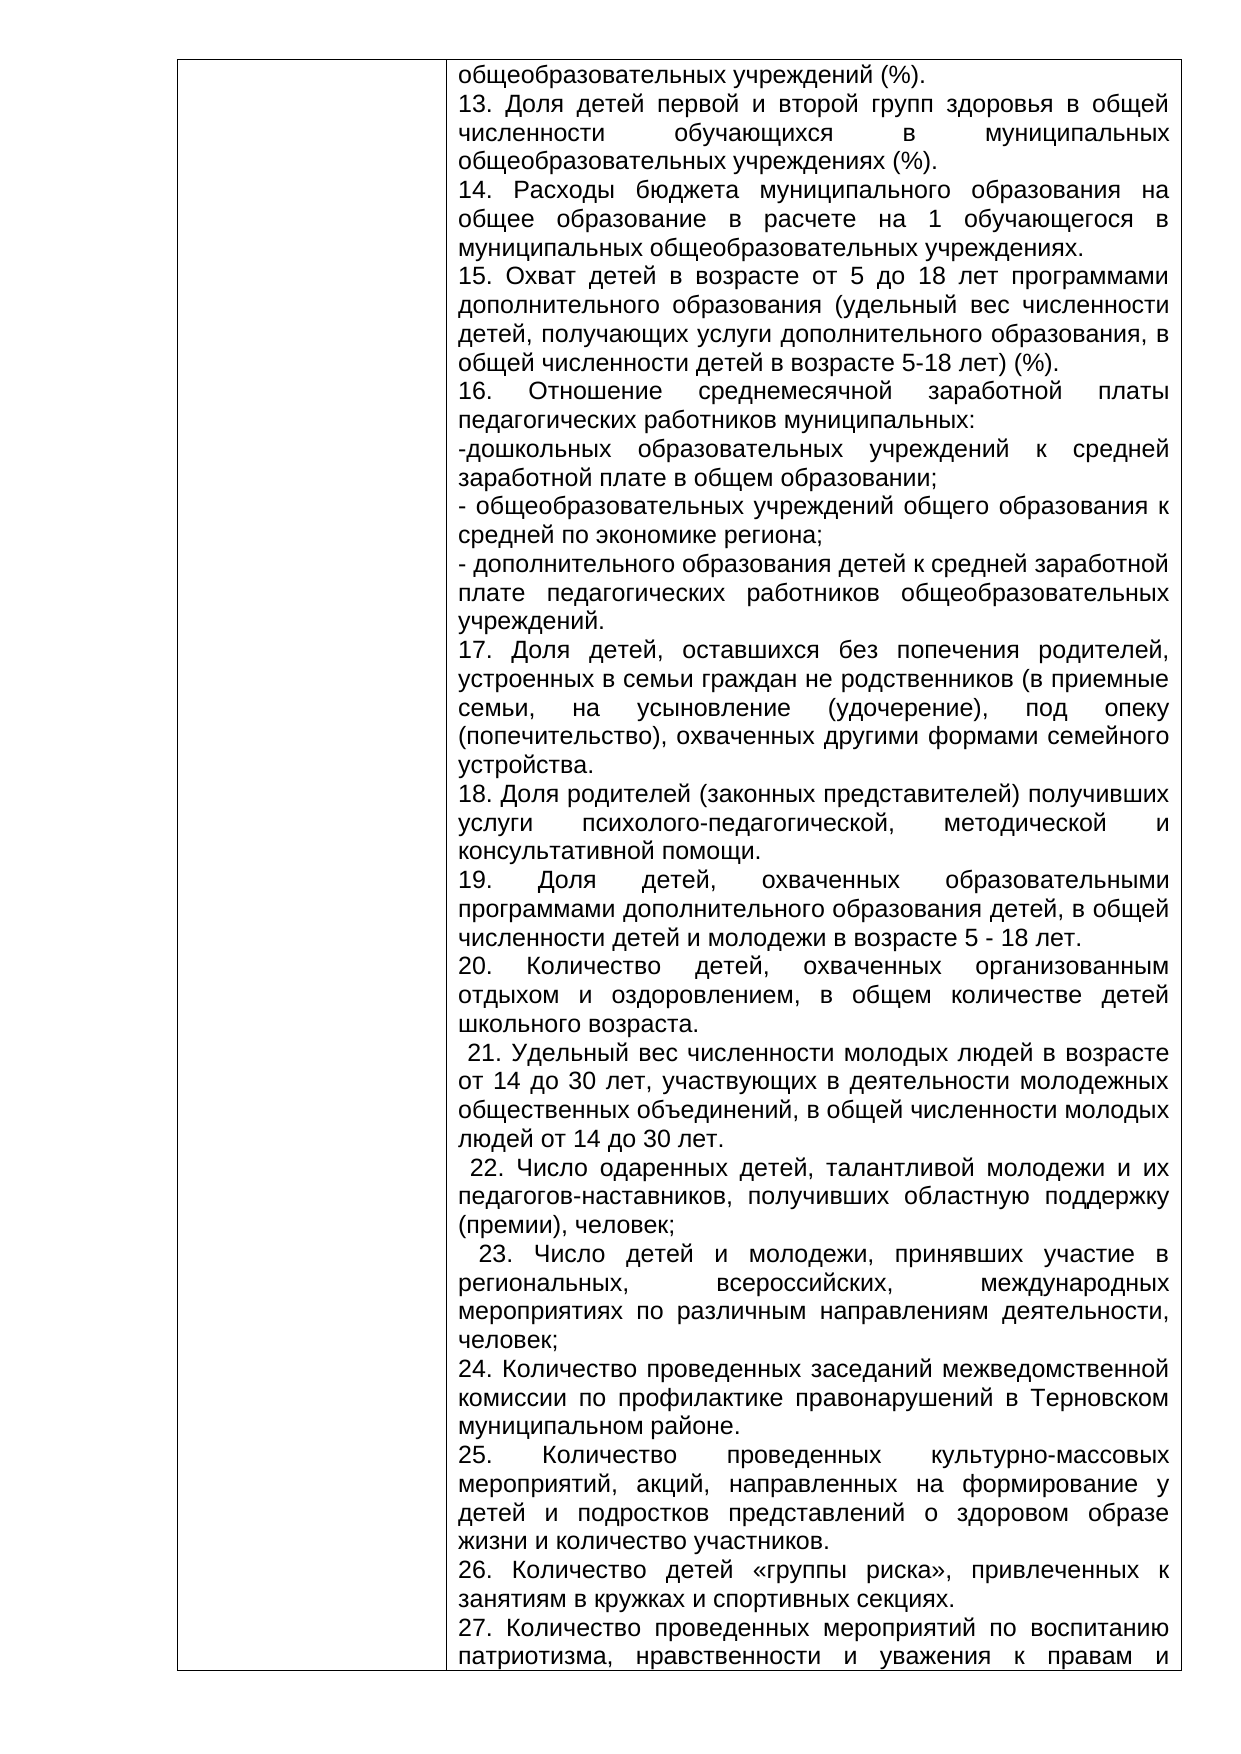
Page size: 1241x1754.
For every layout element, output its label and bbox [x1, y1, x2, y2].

table_cell [178, 60, 446, 1670]
table_cell [447, 60, 1181, 1670]
